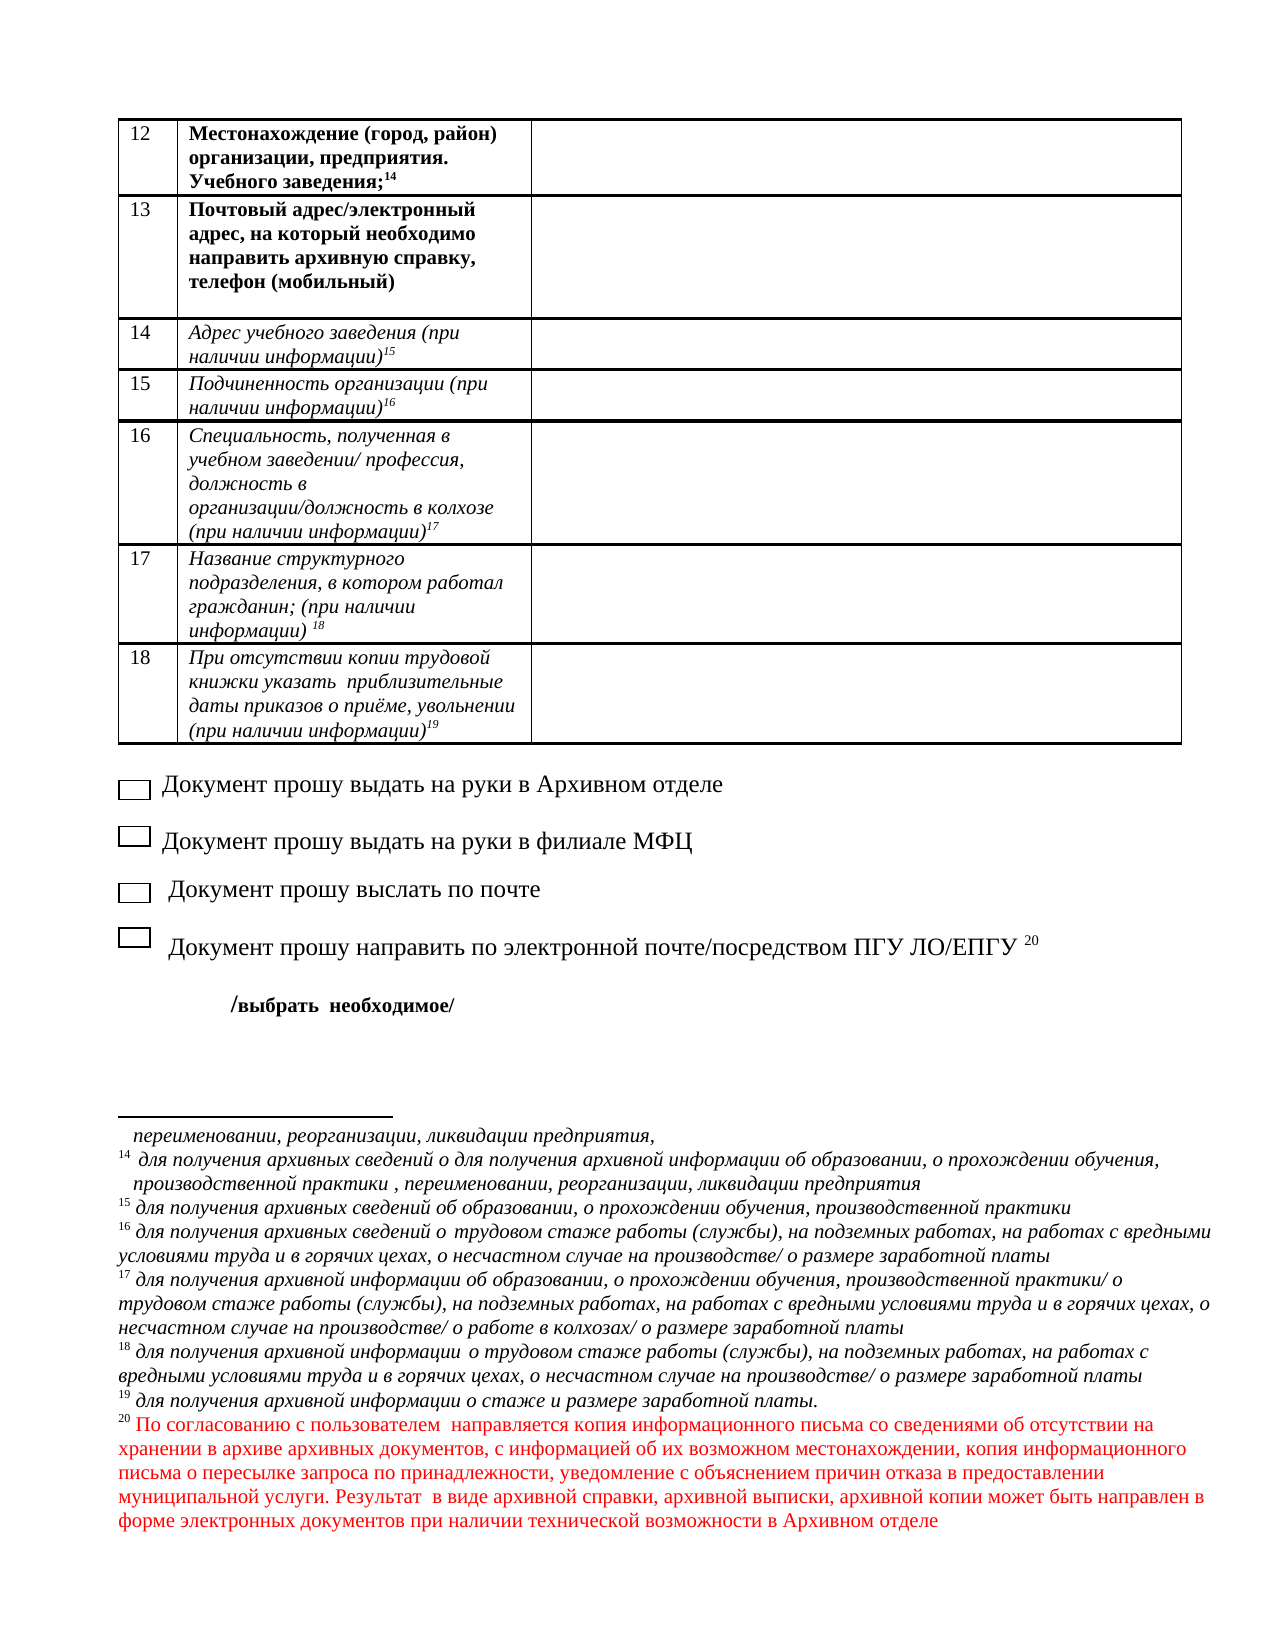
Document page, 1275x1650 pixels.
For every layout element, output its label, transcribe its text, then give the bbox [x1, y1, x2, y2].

table_cell [532, 423, 1181, 543]
table_cell Местонахождение (город, район) организации, предприятия. Учебного заведения; [178, 121, 531, 193]
table_cell 12 [119, 121, 177, 193]
text Документ прошу направить по электронной почте/посредством ПГУ ЛО/ЕПГУ [118, 932, 1216, 960]
table_cell 18 [119, 645, 177, 742]
table_cell [532, 645, 1181, 742]
table_cell 13 [119, 197, 177, 317]
table_cell [532, 546, 1181, 642]
table_cell [532, 320, 1181, 368]
text Документ прошу выдать на руки в Архивном отделе [118, 769, 1216, 797]
table_cell Адрес учебного заведения (при наличии информации) [178, 320, 531, 368]
text Документ прошу выслать по почте [118, 874, 1216, 903]
table_cell 14 [119, 320, 177, 368]
text /выбрать необходимое/ [118, 989, 1216, 1018]
table_cell [532, 371, 1181, 419]
table_cell 17 [119, 546, 177, 642]
table_cell 16 [119, 423, 177, 543]
table_cell При отсутствии копии трудовой книжки указать приблизительные даты приказов о приёме, увольнении (при наличии информации) [178, 645, 531, 742]
table_cell Подчиненность организации (при наличии информации) [178, 371, 531, 419]
text Документ прошу выдать на руки в филиале МФЦ [118, 826, 1216, 855]
table_cell Специальность, полученная в учебном заведении/ профессия, должность в организации/должность в колхозе (при наличии информации) [178, 423, 531, 543]
table_cell Почтовый адрес/электронный адрес, на который необходимо направить архивную справку, телефон (мобильный) [178, 197, 531, 317]
table_cell 15 [119, 371, 177, 419]
table_cell Название структурного подразделения, в котором работал гражданин; (при наличии информации) [178, 546, 531, 642]
table_cell [532, 197, 1181, 317]
table_cell [532, 121, 1181, 193]
